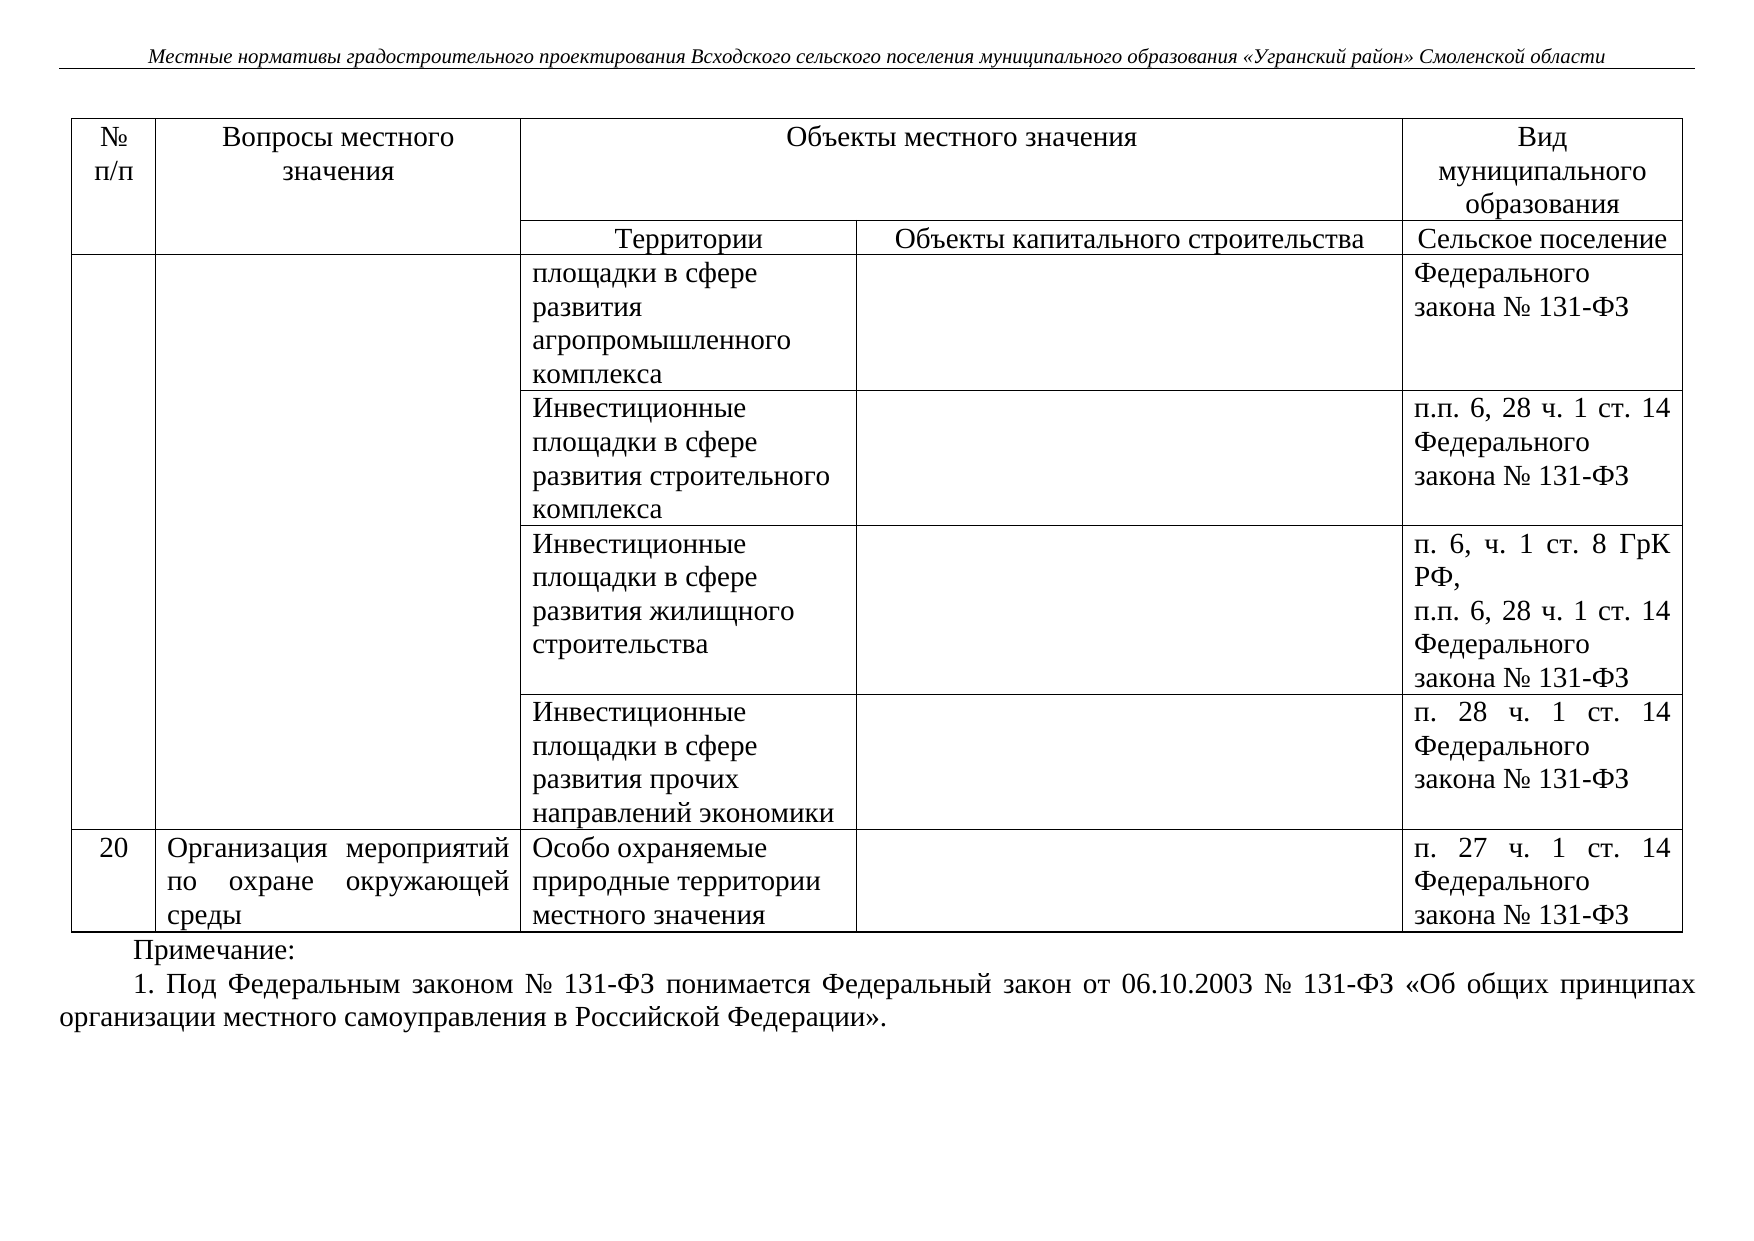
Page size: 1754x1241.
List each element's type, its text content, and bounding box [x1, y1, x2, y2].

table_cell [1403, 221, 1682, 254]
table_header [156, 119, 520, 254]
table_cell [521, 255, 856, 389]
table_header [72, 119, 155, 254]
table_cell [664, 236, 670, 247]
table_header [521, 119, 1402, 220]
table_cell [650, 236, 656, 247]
text 1. Под Федеральным законом № 131-ФЗ понимается Федеральный закон от 06.10.2003 № 131-ФЗ «Об общих принципах организации местного самоуправления в Российской Федерации». [59, 966, 1698, 1033]
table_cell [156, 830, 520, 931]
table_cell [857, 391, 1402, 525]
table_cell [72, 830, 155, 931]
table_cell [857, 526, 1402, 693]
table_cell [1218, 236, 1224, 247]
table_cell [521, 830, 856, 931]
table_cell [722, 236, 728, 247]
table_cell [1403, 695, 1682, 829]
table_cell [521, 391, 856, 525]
text Примечание: [59, 932, 1698, 966]
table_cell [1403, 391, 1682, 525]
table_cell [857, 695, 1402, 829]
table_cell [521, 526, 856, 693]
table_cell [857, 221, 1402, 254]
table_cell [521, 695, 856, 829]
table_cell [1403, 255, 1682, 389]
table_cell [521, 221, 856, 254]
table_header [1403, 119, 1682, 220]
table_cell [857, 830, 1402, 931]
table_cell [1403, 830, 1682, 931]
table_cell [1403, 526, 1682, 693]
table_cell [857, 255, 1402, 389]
